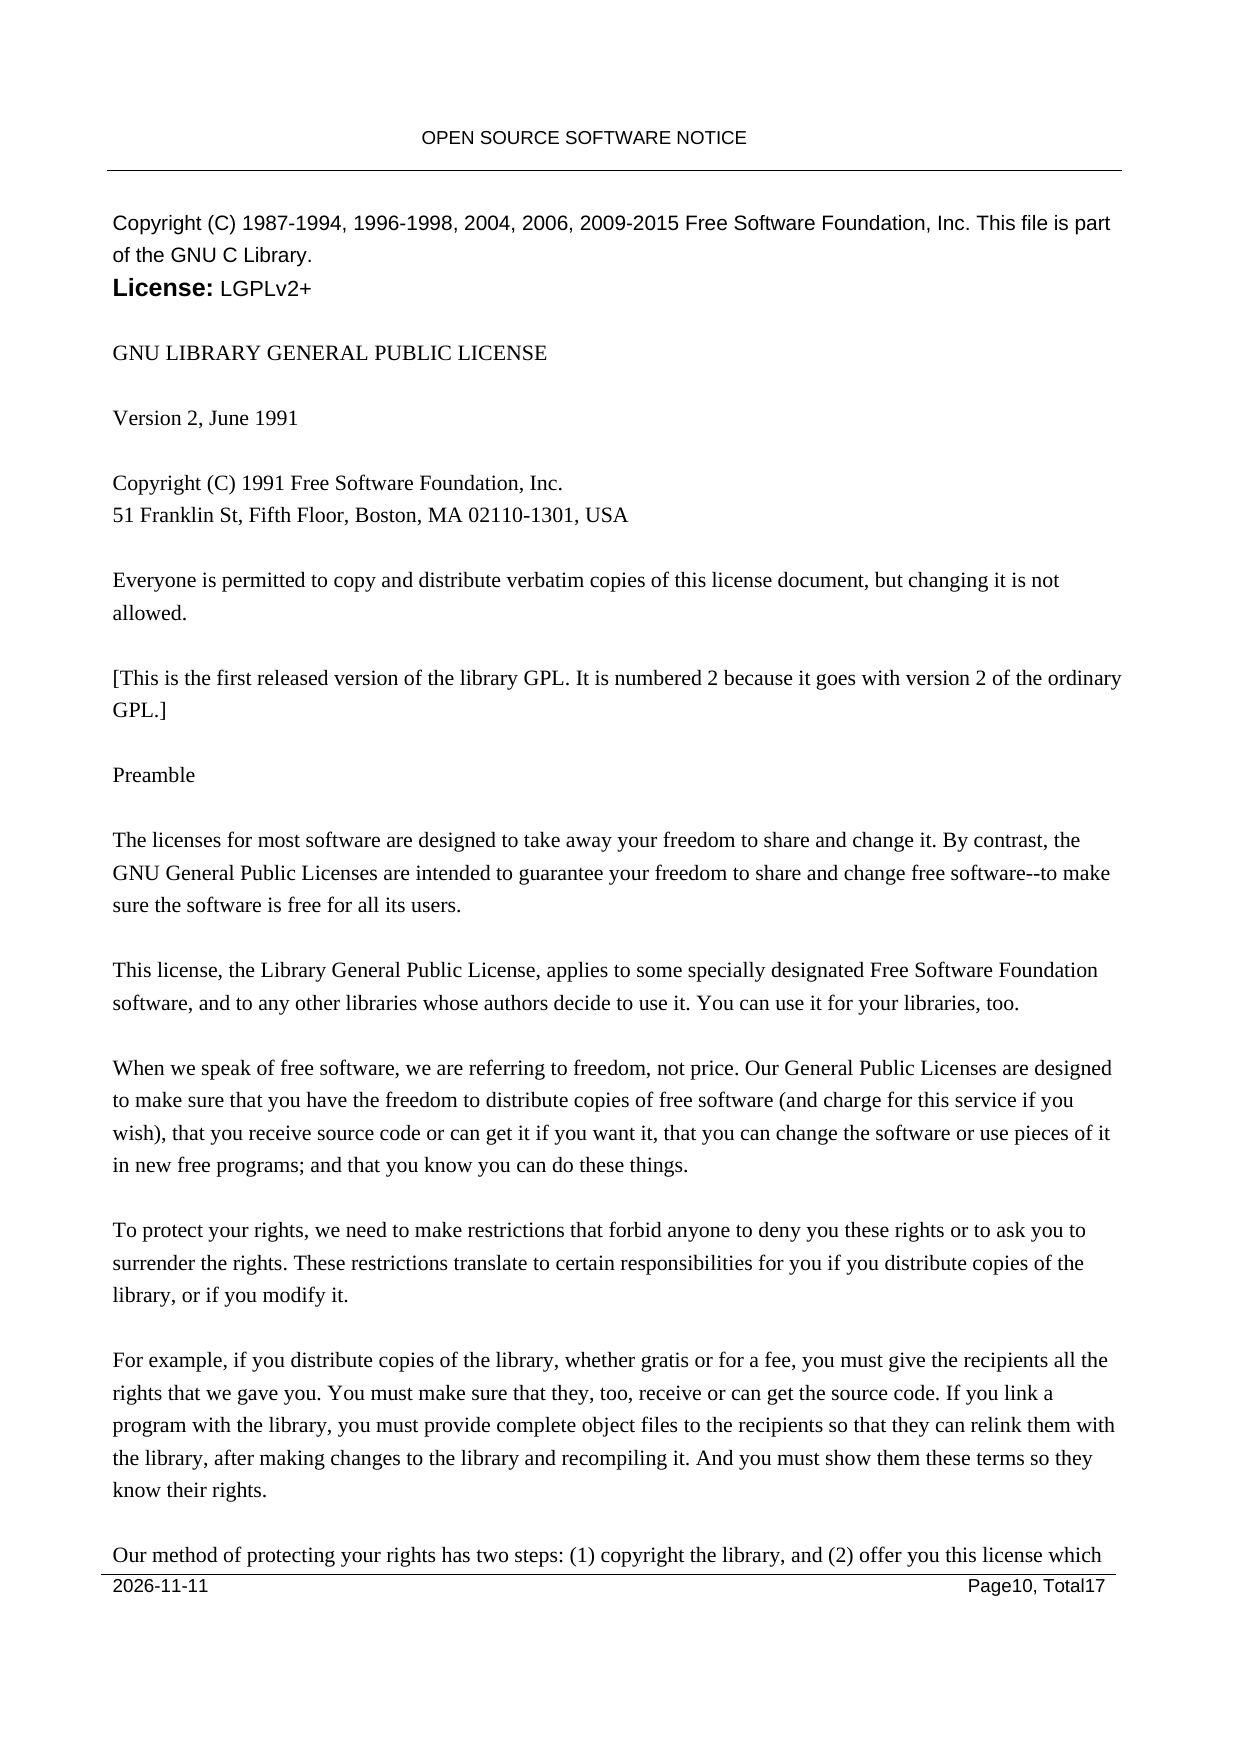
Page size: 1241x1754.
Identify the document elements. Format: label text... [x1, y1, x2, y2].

text Copyright (C) 1987-1994, 1996-1998, 2004, 2006, 2009-2015 Free Software Foundation, Inc. This file is part of the GNU C Library. [112, 206, 1128, 271]
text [112, 271, 1128, 1571]
